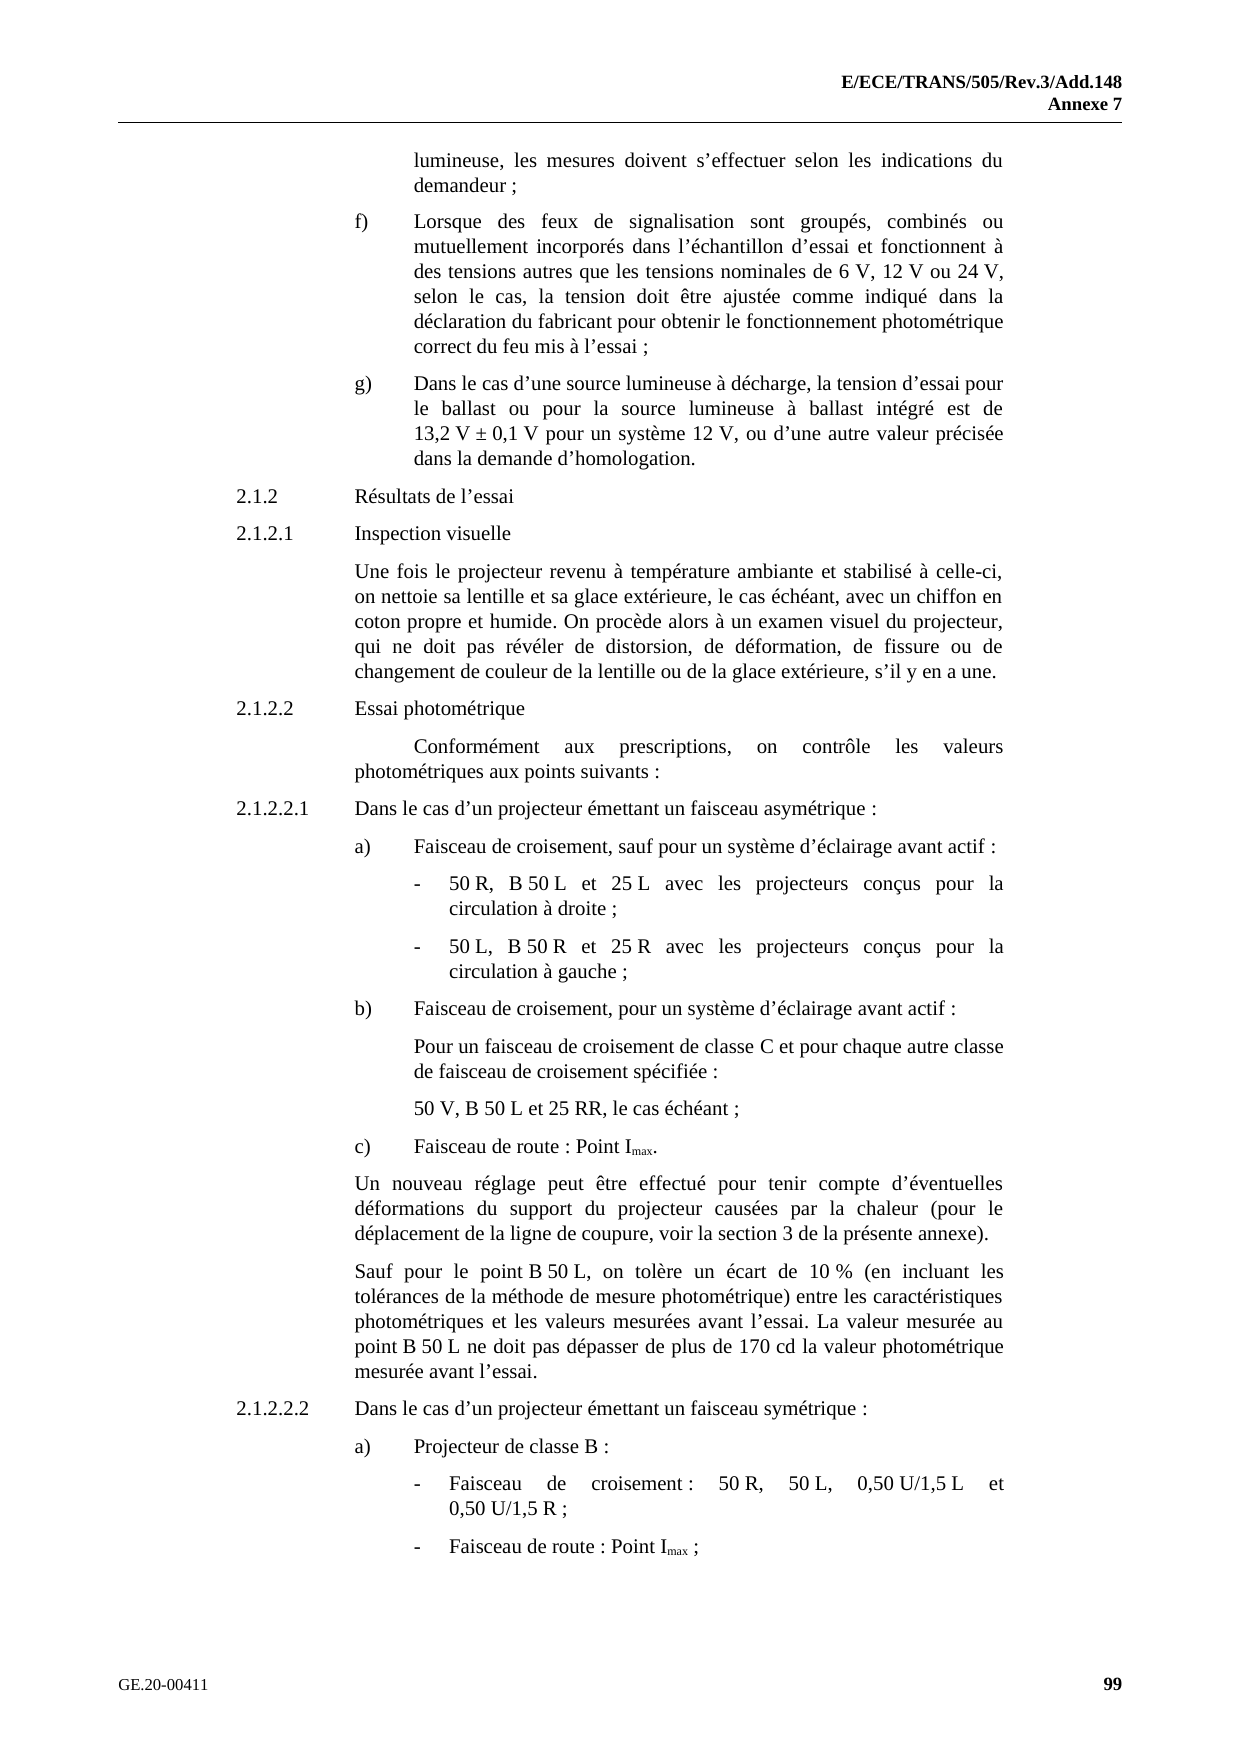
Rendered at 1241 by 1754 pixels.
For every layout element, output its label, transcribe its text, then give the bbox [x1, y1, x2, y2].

text - 50 L, B 50 R et 25 R avec les projecteurs conçus pour la circulation à gauche ; [413, 933, 1004, 983]
text 2.1.2.1 Inspection visuelle [236, 520, 1004, 545]
text Une fois le projecteur revenu à température ambiante et stabilisé à celle-ci, on nettoie sa lentille et sa glace extérieure, le cas échéant, avec un chiffon en coton propre et humide. On procède alors à un examen visuel du projecteur, qui ne doit pas révéler de distorsion, de déformation, de fissure ou de changement de couleur de la lentille ou de la glace extérieure, s’il y en a une. [354, 558, 1004, 683]
text 50 V, B 50 L et 25 RR, le cas échéant ; [413, 1095, 1004, 1120]
text Sauf pour le point B 50 L, on tolère un écart de 10 % (en incluant les tolérances de la méthode de mesure photométrique) entre les caractéristiques photométriques et les valeurs mesurées avant l’essai. La valeur mesurée au point B 50 L ne doit pas dépasser de plus de 170 cd la valeur photométrique mesurée avant l’essai. [354, 1258, 1004, 1383]
text c) Faisceau de route : Point Imax. [354, 1133, 1004, 1158]
text 2.1.2.2 Essai photométrique [236, 695, 1004, 720]
text Pour un faisceau de croisement de classe C et pour chaque autre classe de faisceau de croisement spécifiée : [413, 1033, 1004, 1083]
text f) Lorsque des feux de signalisation sont groupés, combinés ou mutuellement incorporés dans l’échantillon d’essai et fonctionnent à des tensions autres que les tensions nominales de 6 V, 12 V ou 24 V, selon le cas, la tension doit être ajustée comme indiqué dans la déclaration du fabricant pour obtenir le fonctionnement photométrique correct du feu mis à l’essai ; [354, 208, 1004, 358]
text - 50 R, B 50 L et 25 L avec les projecteurs conçus pour la circulation à droite ; [413, 870, 1004, 920]
text Conformément aux prescriptions, on contrôle les valeurs photométriques aux points suivants : [354, 733, 1004, 783]
text 2.1.2.2.1 Dans le cas d’un projecteur émettant un faisceau asymétrique : [236, 795, 1004, 820]
text - Faisceau de route : Point Imax ; [413, 1533, 1004, 1558]
text 2.1.2.2.2 Dans le cas d’un projecteur émettant un faisceau symétrique : [236, 1395, 1004, 1420]
text a) Faisceau de croisement, sauf pour un système d’éclairage avant actif : [354, 833, 1004, 858]
text g) Dans le cas d’une source lumineuse à décharge, la tension d’essai pour le ballast ou pour la source lumineuse à ballast intégré est de 13,2 V ± 0,1 V pour un système 12 V, ou d’une autre valeur précisée dans la demande d’homologation. [354, 370, 1004, 470]
text a) Projecteur de classe B : [354, 1433, 1004, 1458]
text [354, 148, 1004, 197]
text b) Faisceau de croisement, pour un système d’éclairage avant actif : [354, 995, 1004, 1020]
text - Faisceau de croisement : 50 R, 50 L, 0,50 U/1,5 L et 0,50 U/1,5 R ; [413, 1470, 1004, 1520]
text 2.1.2 Résultats de l’essai [236, 483, 1004, 508]
